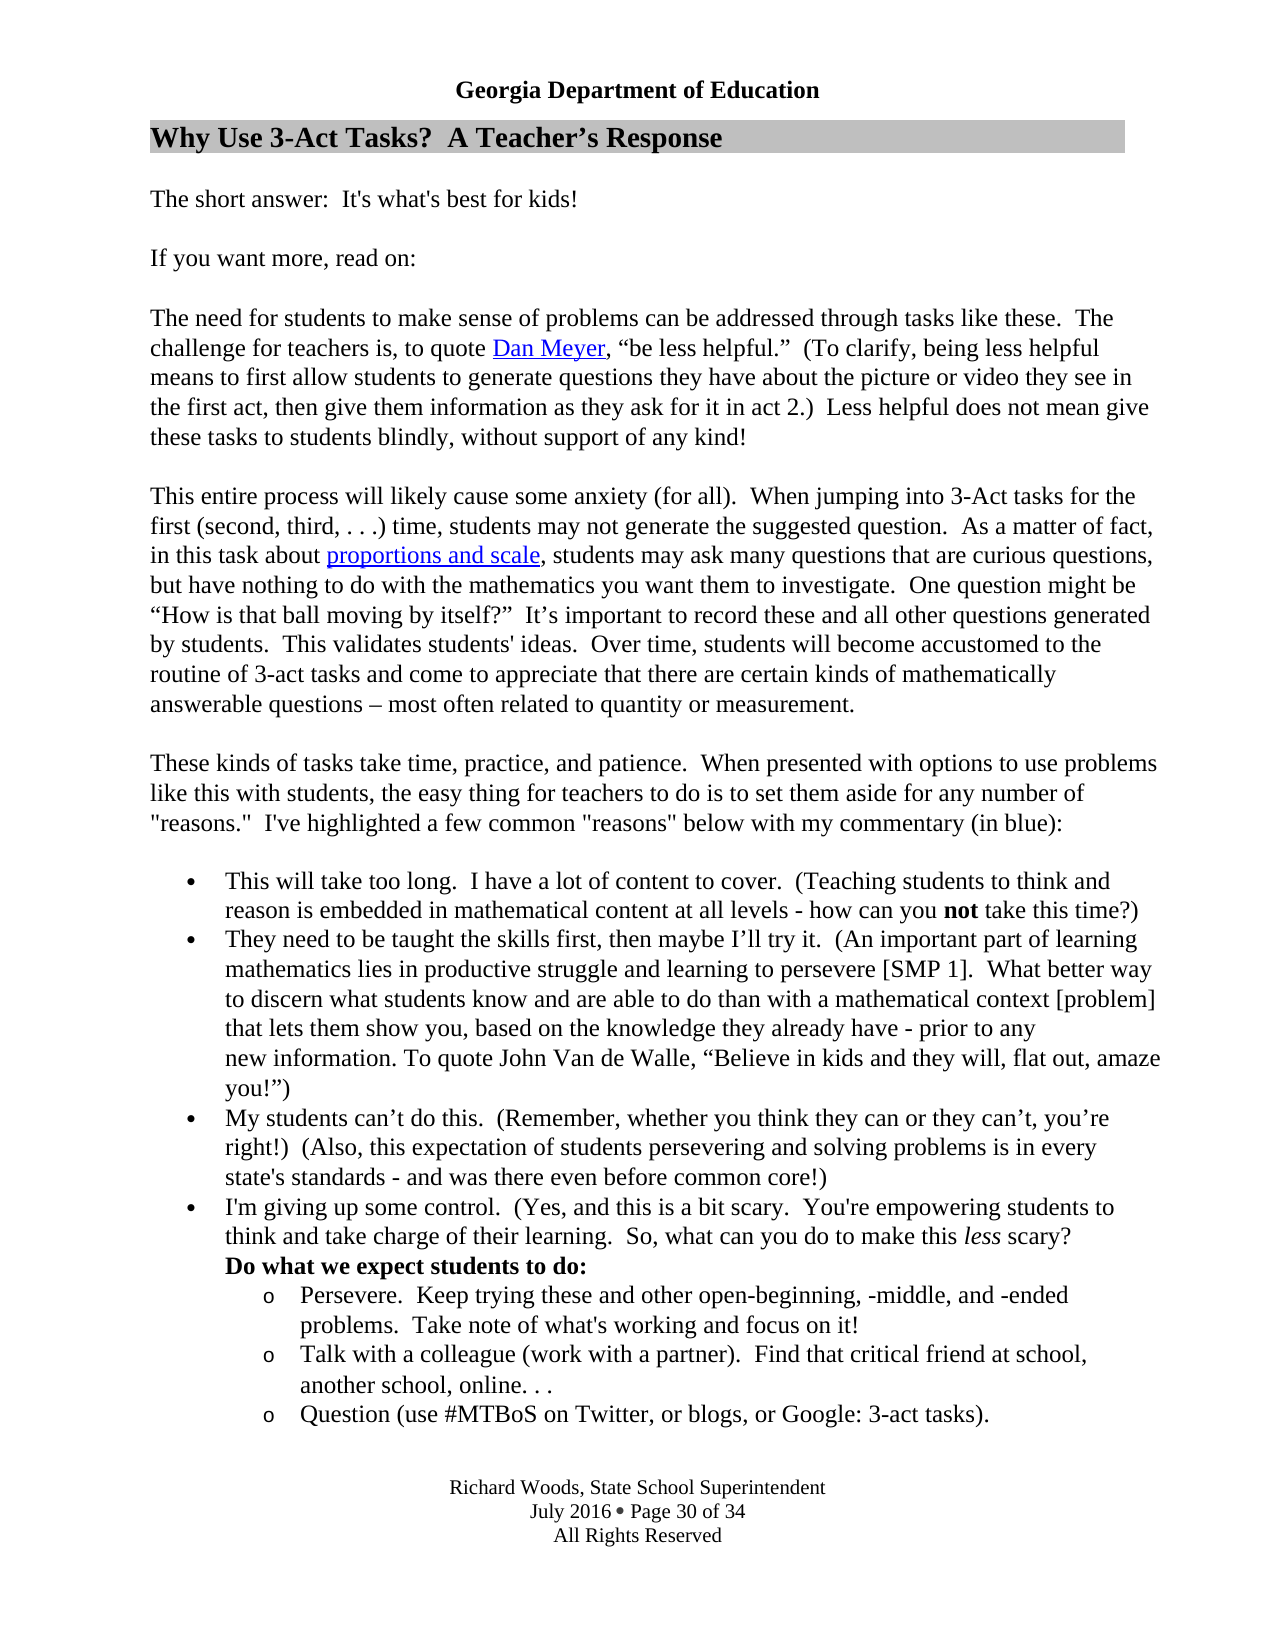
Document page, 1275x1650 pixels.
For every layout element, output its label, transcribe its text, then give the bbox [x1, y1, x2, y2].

list Question (use #MTBoS on Twitter, or blogs, or Google: 3-act tasks). [262, 1398, 1162, 1428]
list I'm giving up some control. (Yes, and this is a bit scary. You're empowering students to think and take charge of their learning. So, what can you do to make this less scary? Do what we expect students to do: [150, 1191, 1125, 1280]
text These kinds of tasks take time, practice, and patience. When presented with options to use problems like this with students, the easy thing for teachers to do is to set them aside for any number of "reasons." I've highlighted a few common "reasons" below with my commentary (in blue): [150, 747, 1162, 836]
list They need to be taught the skills first, then maybe I’ll try it. (An important part of learning mathematics lies in productive struggle and learning to persevere [SMP 1]. What better way to discern what students know and are able to do than with a mathematical context [problem] that lets them show you, based on the knowledge they already have - prior to any new information. To quote John Van de Walle, “Believe in kids and they will, flat out, amaze you!”) [150, 923, 1125, 1102]
text Why Use 3-Act Tasks? A Teacher’s Response [150, 120, 1125, 153]
text This entire process will likely cause some anxiety (for all). When jumping into 3-Act tasks for the first (second, third, . . .) time, students may not generate the suggested question. As a matter of fact, in this task about proportions and scale, students may ask many questions that are curious questions, but have nothing to do with the mathematics you want them to investigate. One question might be “How is that ball moving by itself?” It’s important to record these and all other questions generated by students. This validates students' ideas. Over time, students will become accustomed to the routine of 3-act tasks and come to appreciate that there are certain kinds of mathematically answerable questions – most often related to quantity or measurement. [150, 480, 1162, 718]
list My students can’t do this. (Remember, whether you think they can or they can’t, you’re right!) (Also, this expectation of students persevering and solving problems is in every state's standards - and was there even before common core!) [150, 1102, 1125, 1191]
text The short answer: It's what's best for kids! [150, 183, 1162, 213]
list Talk with a colleague (work with a partner). Find that critical friend at school, another school, online. . . [262, 1339, 1162, 1398]
list This will take too long. I have a lot of content to cover. (Teaching students to think and reason is embedded in mathematical content at all levels - how can you not take this time?) [150, 866, 1125, 923]
list Persevere. Keep trying these and other open-beginning, -middle, and -ended problems. Take note of what's working and focus on it! [262, 1280, 1162, 1339]
text The need for students to make sense of problems can be addressed through tasks like these. The challenge for teachers is, to quote Dan Meyer, “be less helpful.” (To clarify, being less helpful means to first allow students to generate questions they have about the picture or video they see in the first act, then give them information as they ask for it in act 2.) Less helpful does not mean give these tasks to students blindly, without support of any kind! [150, 302, 1162, 450]
text If you want more, read on: [150, 243, 1162, 272]
